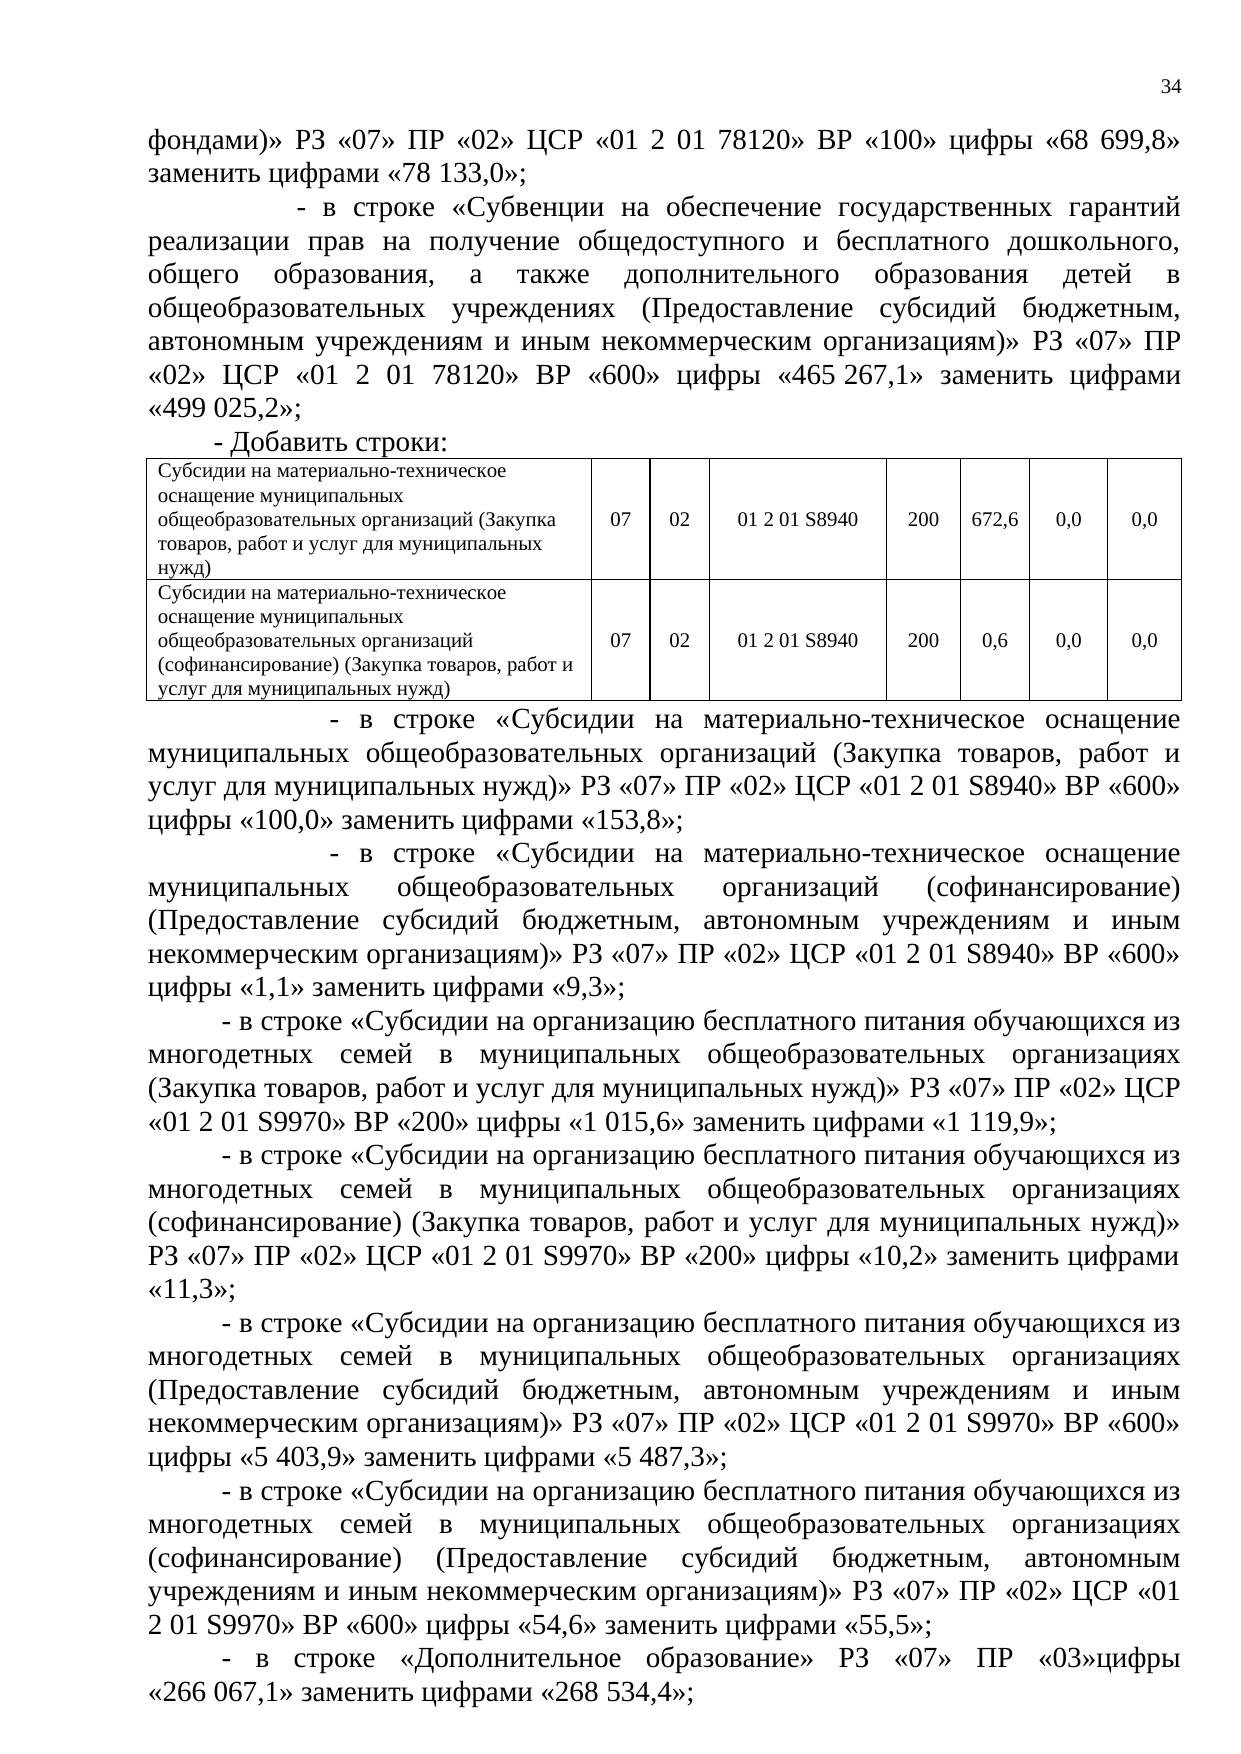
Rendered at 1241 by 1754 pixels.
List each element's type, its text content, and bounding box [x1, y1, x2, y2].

text - в строке «Субвенции на обеспечение государственных гарантий реализации прав на получение общедоступного и бесплатного дошкольного, общего образования, а также дополнительного образования детей в общеобразовательных учреждениях (Предоставление субсидий бюджетным, автономным учреждениям и иным некоммерческим организациям)» РЗ «07» ПР «02» ЦСР «01 2 01 78120» ВР «600» цифры «465 267,1» заменить цифрами «499 025,2»; [148, 189, 1181, 424]
table_cell 02 [651, 580, 709, 700]
text - в строке «Дополнительное образование» РЗ «07» ПР «03»цифры «266 067,1» заменить цифрами «268 534,4»; [148, 1640, 1181, 1707]
table_cell 01 2 01 S8940 [710, 580, 886, 700]
table_cell Субсидии на материально-техническое оснащение муниципальных общеобразовательных организаций (софинансирование) (Закупка товаров, работ и услуг для муниципальных нужд) [147, 580, 591, 700]
table_header Субсидии на материально-техническое оснащение муниципальных общеобразовательных организаций (Закупка товаров, работ и услуг для муниципальных нужд) [147, 459, 591, 579]
table_header 02 [651, 459, 709, 579]
table_cell 200 [887, 580, 960, 700]
text - в строке «Субсидии на материально-техническое оснащение муниципальных общеобразовательных организаций (Закупка товаров, работ и услуг для муниципальных нужд)» РЗ «07» ПР «02» ЦСР «01 2 01 S8940» ВР «600» цифры «100,0» заменить цифрами «153,8»; [148, 701, 1181, 835]
text - в строке «Субсидии на организацию бесплатного питания обучающихся из многодетных семей в муниципальных общеобразовательных организациях (софинансирование) (Предоставление субсидий бюджетным, автономным учреждениям и иным некоммерческим организациям)» РЗ «07» ПР «02» ЦСР «01 2 01 S9970» ВР «600» цифры «54,6» заменить цифрами «55,5»; [148, 1473, 1181, 1640]
table_cell 0,0 [1108, 580, 1181, 700]
table_cell 0,0 [1030, 580, 1107, 700]
text - в строке «Субсидии на организацию бесплатного питания обучающихся из многодетных семей в муниципальных общеобразовательных организациях (Предоставление субсидий бюджетным, автономным учреждениям и иным некоммерческим организациям)» РЗ «07» ПР «02» ЦСР «01 2 01 S9970» ВР «600» цифры «5 403,9» заменить цифрами «5 487,3»; [148, 1305, 1181, 1473]
text - в строке «Субсидии на материально-техническое оснащение муниципальных общеобразовательных организаций (софинансирование) (Предоставление субсидий бюджетным, автономным учреждениям и иным некоммерческим организациям)» РЗ «07» ПР «02» ЦСР «01 2 01 S8940» ВР «600» цифры «1,1» заменить цифрами «9,3»; [148, 835, 1181, 1003]
table_cell 07 [592, 580, 649, 700]
text - в строке «Субсидии на организацию бесплатного питания обучающихся из многодетных семей в муниципальных общеобразовательных организациях (Закупка товаров, работ и услуг для муниципальных нужд)» РЗ «07» ПР «02» ЦСР «01 2 01 S9970» ВР «200» цифры «1 015,6» заменить цифрами «1 119,9»; [148, 1003, 1181, 1137]
table_header 672,6 [961, 459, 1029, 579]
table_header 07 [592, 459, 649, 579]
table_header 01 2 01 S8940 [710, 459, 886, 579]
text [148, 122, 1181, 189]
table_header 0,0 [1030, 459, 1107, 579]
table_cell 0,6 [961, 580, 1029, 700]
text - в строке «Субсидии на организацию бесплатного питания обучающихся из многодетных семей в муниципальных общеобразовательных организациях (софинансирование) (Закупка товаров, работ и услуг для муниципальных нужд)» РЗ «07» ПР «02» ЦСР «01 2 01 S9970» ВР «200» цифры «10,2» заменить цифрами «11,3»; [148, 1137, 1181, 1305]
table_header 200 [887, 459, 960, 579]
text - Добавить строки: [148, 424, 1181, 457]
table_header 0,0 [1108, 459, 1181, 579]
